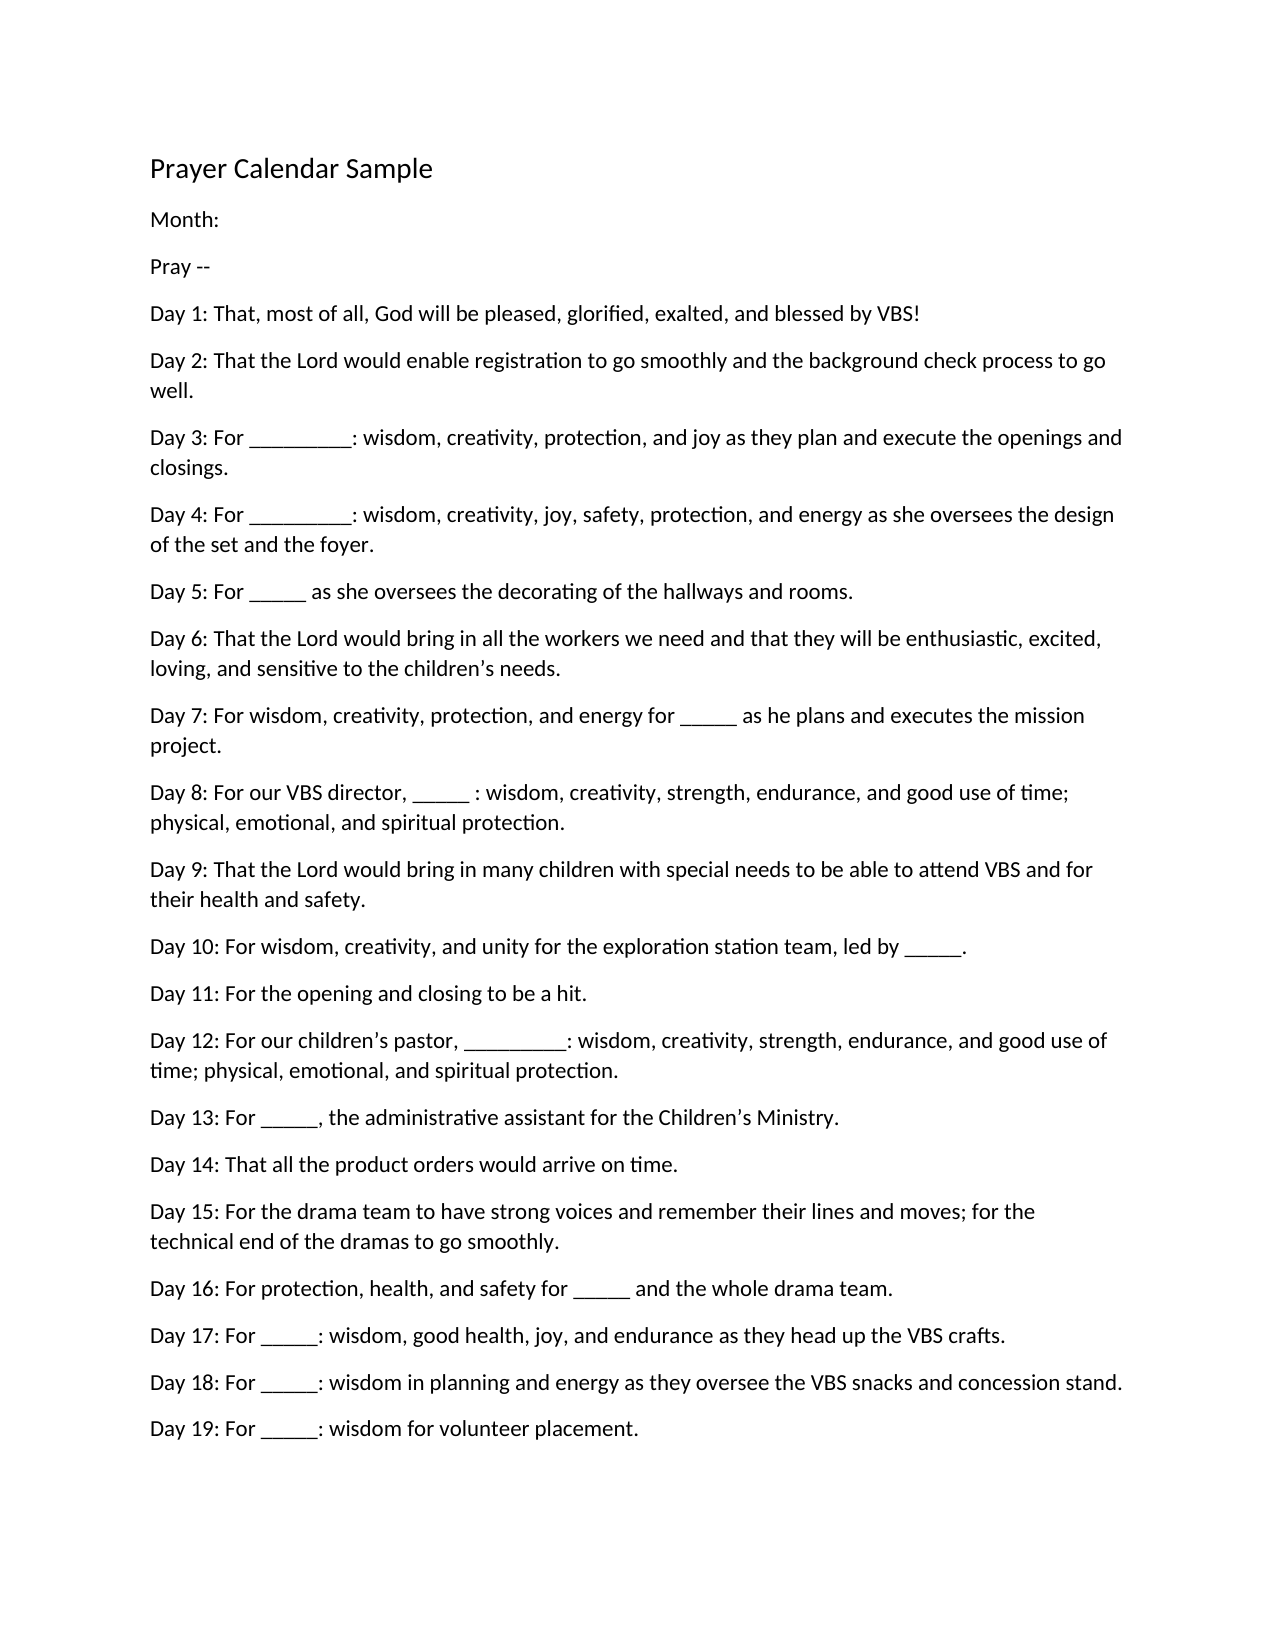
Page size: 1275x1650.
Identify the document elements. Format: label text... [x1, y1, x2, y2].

text Day 5: For _____ as she oversees the decorating of the hallways and rooms. [150, 577, 1125, 605]
text Prayer Calendar Sample [150, 150, 1125, 186]
text Day 8: For our VBS director, _____ : wisdom, creativity, strength, endurance, and good use of time; physical, emotional, and spiritual protection. [150, 778, 1125, 836]
text Day 4: For _________: wisdom, creativity, joy, safety, protection, and energy as she oversees the design of the set and the foyer. [150, 500, 1125, 558]
text Month: [150, 205, 1125, 233]
text Day 16: For protection, health, and safety for _____ and the whole drama team. [150, 1274, 1125, 1302]
text Day 2: That the Lord would enable registration to go smoothly and the background check process to go well. [150, 346, 1125, 404]
text Day 6: That the Lord would bring in all the workers we need and that they will be enthusiastic, excited, loving, and sensitive to the children’s needs. [150, 624, 1125, 682]
text Day 13: For _____, the administrative assistant for the Children’s Ministry. [150, 1103, 1125, 1131]
text Day 10: For wisdom, creativity, and unity for the exploration station team, led by _____. [150, 932, 1125, 960]
text Day 18: For _____: wisdom in planning and energy as they oversee the VBS snacks and concession stand. [150, 1368, 1125, 1396]
text Day 12: For our children’s pastor, _________: wisdom, creativity, strength, endurance, and good use of time; physical, emotional, and spiritual protection. [150, 1026, 1125, 1084]
text Day 15: For the drama team to have strong voices and remember their lines and moves; for the technical end of the dramas to go smoothly. [150, 1197, 1125, 1255]
text Day 11: For the opening and closing to be a hit. [150, 979, 1125, 1007]
text Day 3: For _________: wisdom, creativity, protection, and joy as they plan and execute the openings and closings. [150, 423, 1125, 481]
text Pray -- [150, 252, 1125, 280]
text Day 14: That all the product orders would arrive on time. [150, 1150, 1125, 1178]
text Day 7: For wisdom, creativity, protection, and energy for _____ as he plans and executes the mission project. [150, 701, 1125, 759]
text Day 19: For _____: wisdom for volunteer placement. [150, 1414, 1125, 1442]
text Day 1: That, most of all, God will be pleased, glorified, exalted, and blessed by VBS! [150, 299, 1125, 327]
text Day 9: That the Lord would bring in many children with special needs to be able to attend VBS and for their health and safety. [150, 855, 1125, 913]
text Day 17: For _____: wisdom, good health, joy, and endurance as they head up the VBS crafts. [150, 1321, 1125, 1349]
